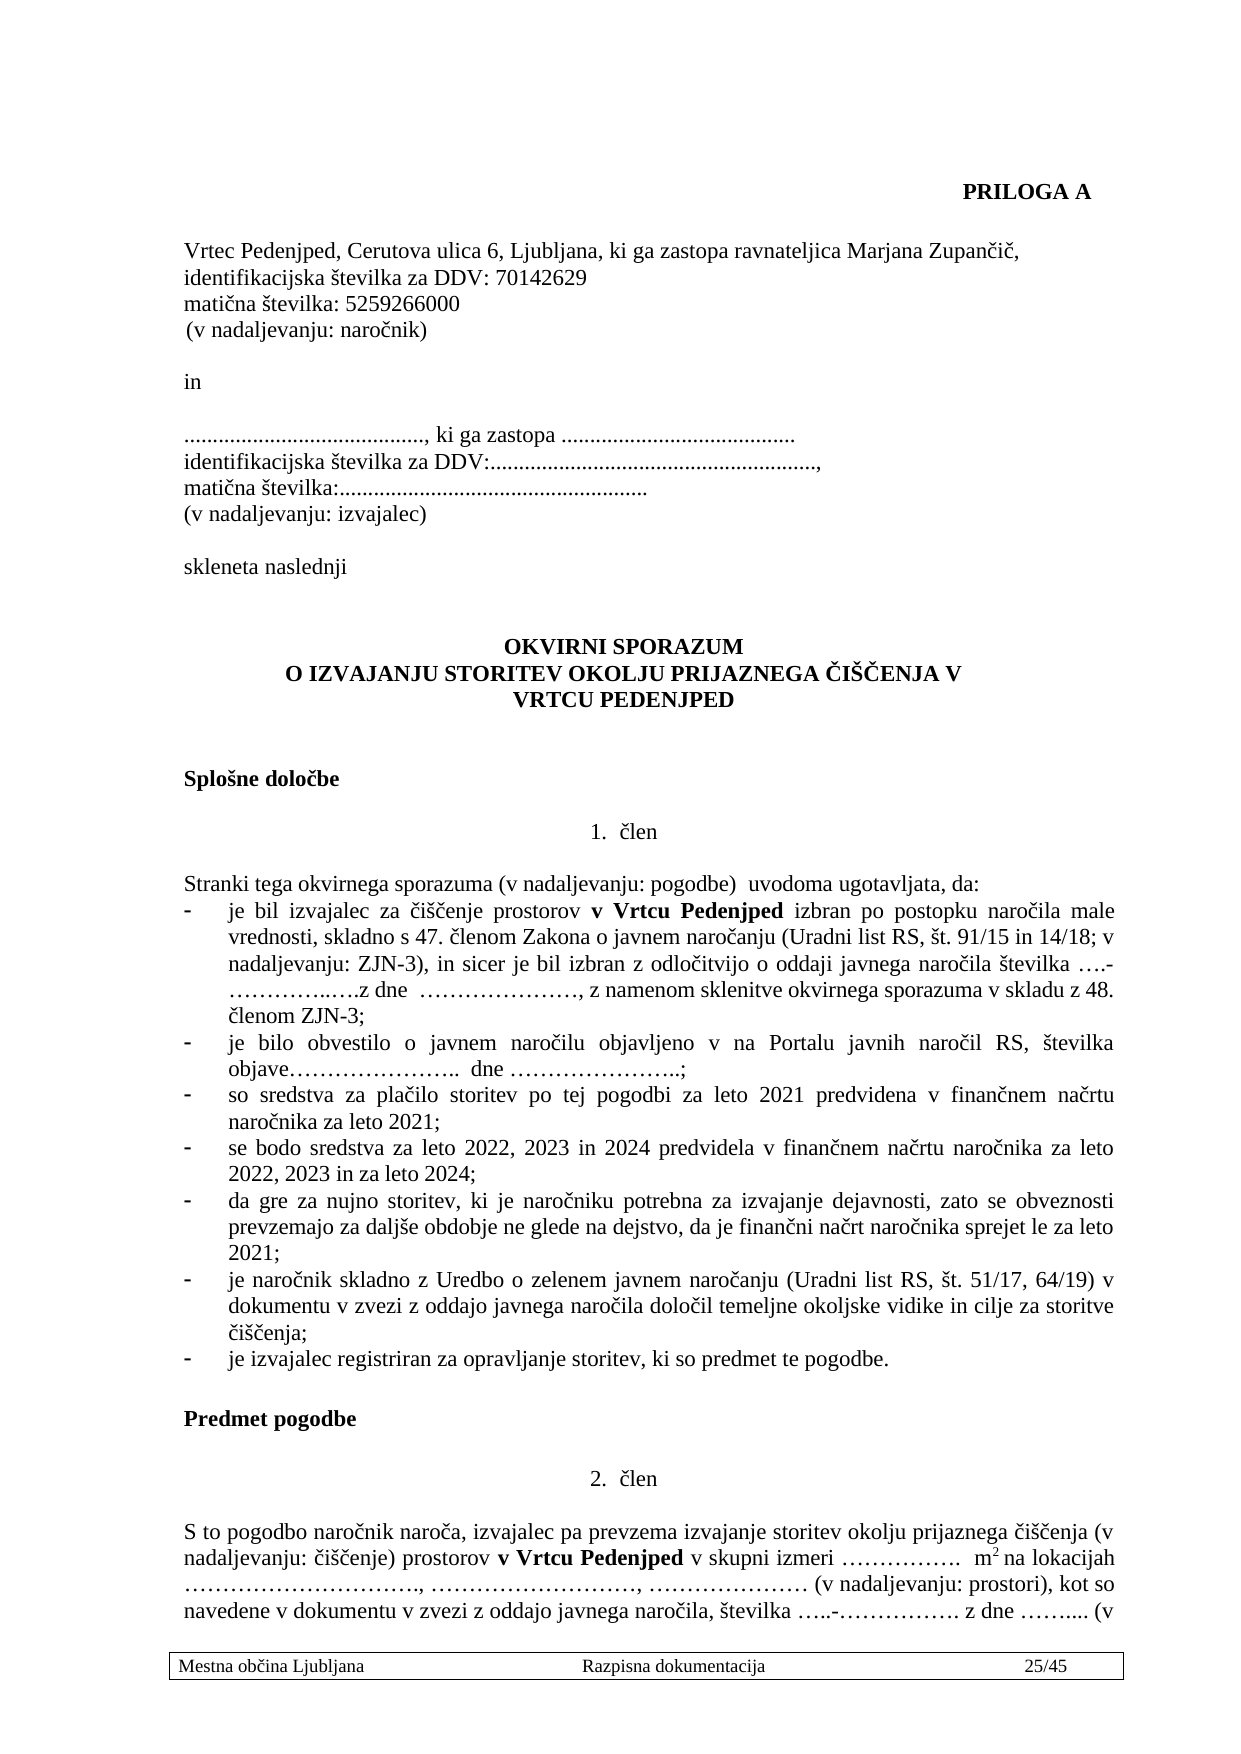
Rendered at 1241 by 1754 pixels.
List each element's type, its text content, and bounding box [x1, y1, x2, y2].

list je izvajalec registriran za opravljanje storitev, ki so predmet te pogodbe. [184, 1345, 1115, 1371]
list so sredstva za plačilo storitev po tej pogodbi za leto 2021 predvidena v finančnem načrtu naročnika za leto 2021; [184, 1081, 1115, 1134]
text identifikacijska številka za DDV:........................................................., [184, 448, 1063, 474]
list je naročnik skladno z Uredbo o zelenem javnem naročanju (Uradni list RS, št. 51/17, 64/19) v dokumentu v zvezi z oddajo javnega naročila določil temeljne okoljske vidike in cilje za storitve čiščenja; [184, 1266, 1115, 1345]
text matična številka:...................................................... [184, 474, 1063, 501]
text .........................................., ki ga zastopa ......................................... [184, 421, 1063, 448]
text PRILOGA A [184, 178, 1091, 205]
text Predmet pogodbe [184, 1405, 1063, 1431]
text Splošne določbe [184, 765, 1063, 791]
text O IZVAJANJU STORITEV OKOLJU PRIJAZNEGA ČIŠČENJA V [184, 660, 1063, 686]
text (v nadaljevanju: izvajalec) [184, 501, 1063, 527]
text identifikacijska številka za DDV: 70142629 [184, 263, 1115, 290]
text in [184, 368, 1063, 395]
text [184, 1518, 1115, 1623]
text matična številka: 5259266000 [184, 290, 1115, 316]
list se bodo sredstva za leto 2022, 2023 in 2024 predvidela v finančnem načrtu naročnika za leto 2022, 2023 in za leto 2024; [184, 1134, 1115, 1187]
list je bilo obvestilo o javnem naročilu objavljeno v na Portalu javnih naročil RS, številka objave………………….. dne …………………..; [184, 1029, 1115, 1081]
list je bil izvajalec za čiščenje prostorov v Vrtcu Pedenjped izbran po postopku naročila male vrednosti, skladno s 47. členom Zakona o javnem naročanju (Uradni list RS, št. 91/15 in 14/18; v nadaljevanju: ZJN-3), in sicer je bil izbran z odločitvijo o oddaji javnega naročila številka ….-…………..….z dne …………………, z namenom sklenitve okvirnega sporazuma v skladu z 48. členom ZJN-3; [184, 897, 1115, 1029]
text Stranki tega okvirnega sporazuma (v nadaljevanju: pogodbe) uvodoma ugotavljata, da: [184, 871, 1115, 897]
text OKVIRNI SPORAZUM [184, 633, 1063, 660]
text Vrtec Pedenjped, Cerutova ulica 6, Ljubljana, ki ga zastopa ravnateljica Marjana Zupančič, [184, 237, 1115, 263]
text VRTCU PEDENJPED [184, 686, 1063, 712]
text skleneta naslednji [184, 553, 1063, 579]
list člen [184, 1465, 1063, 1491]
list da gre za nujno storitev, ki je naročniku potrebna za izvajanje dejavnosti, zato se obveznosti prevzemajo za daljše obdobje ne glede na dejstvo, da je finančni načrt naročnika sprejet le za leto 2021; [184, 1187, 1115, 1266]
text (v nadaljevanju: naročnik) [77, 316, 1063, 343]
list člen [184, 818, 1063, 844]
